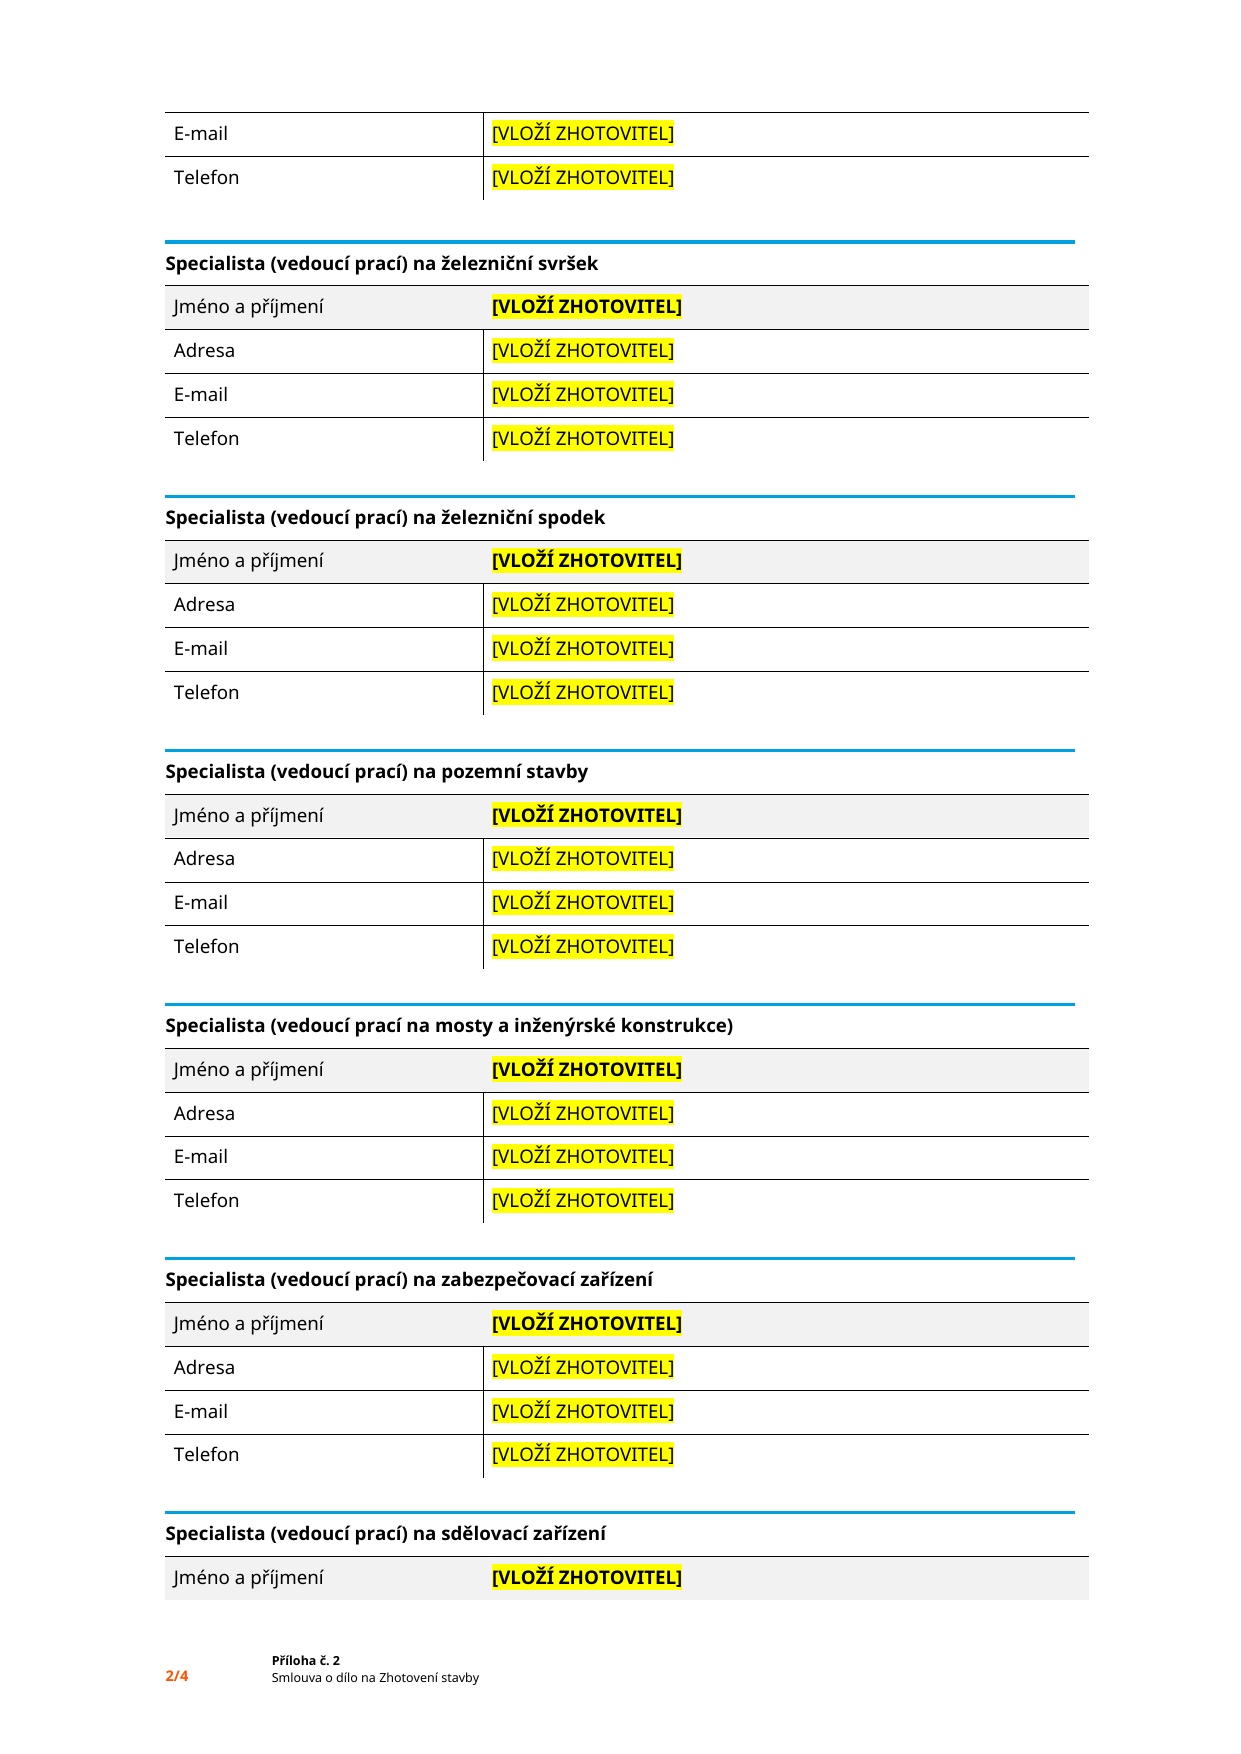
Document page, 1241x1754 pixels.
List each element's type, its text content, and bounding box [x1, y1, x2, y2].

table_header Jméno a příjmení [165, 1303, 484, 1346]
table_cell [VLOŽÍ ZHOTOVITEL] [484, 1137, 1089, 1179]
table_header [VLOŽÍ ZHOTOVITEL] [484, 795, 1089, 837]
table_cell [VLOŽÍ ZHOTOVITEL] [484, 1347, 1089, 1390]
table_header [VLOŽÍ ZHOTOVITEL] [484, 286, 1089, 329]
text Specialista (vedoucí prací) na železniční spodek [165, 498, 1075, 529]
table_cell E-mail [165, 374, 483, 417]
table_cell Adresa [165, 584, 483, 627]
table_header Jméno a příjmení [165, 541, 484, 583]
text Specialista (vedoucí prací) na pozemní stavby [165, 752, 1075, 784]
table_cell Adresa [165, 839, 483, 881]
table_header [VLOŽÍ ZHOTOVITEL] [484, 1049, 1089, 1092]
table_cell E-mail [165, 883, 483, 925]
table_cell Telefon [165, 672, 483, 715]
table_cell E-mail [165, 628, 483, 671]
text Specialista (vedoucí prací na mosty a inženýrské konstrukce) [165, 1006, 1075, 1038]
table_cell [VLOŽÍ ZHOTOVITEL] [484, 1093, 1089, 1136]
table_cell [VLOŽÍ ZHOTOVITEL] [484, 1391, 1089, 1433]
table_cell [VLOŽÍ ZHOTOVITEL] [484, 1180, 1089, 1223]
table_header [VLOŽÍ ZHOTOVITEL] [484, 541, 1089, 583]
table_cell Telefon [165, 926, 483, 969]
table_cell Telefon [165, 157, 483, 200]
table_cell E-mail [165, 1391, 483, 1433]
table_cell Adresa [165, 1347, 483, 1390]
table_cell Telefon [165, 1180, 483, 1223]
table_cell [VLOŽÍ ZHOTOVITEL] [484, 883, 1089, 925]
table_cell [VLOŽÍ ZHOTOVITEL] [484, 1435, 1089, 1477]
table_header Jméno a příjmení [165, 1049, 484, 1092]
table_cell [VLOŽÍ ZHOTOVITEL] [484, 157, 1089, 200]
table_header Jméno a příjmení [165, 1557, 484, 1600]
table_cell E-mail [165, 113, 483, 156]
table_cell [VLOŽÍ ZHOTOVITEL] [484, 839, 1089, 881]
table_header [VLOŽÍ ZHOTOVITEL] [484, 1557, 1089, 1600]
table_cell [VLOŽÍ ZHOTOVITEL] [484, 374, 1089, 417]
table_cell [VLOŽÍ ZHOTOVITEL] [484, 584, 1089, 627]
table_cell [VLOŽÍ ZHOTOVITEL] [484, 330, 1089, 373]
table_header [VLOŽÍ ZHOTOVITEL] [484, 1303, 1089, 1346]
table_cell E-mail [165, 1137, 483, 1179]
table_cell Adresa [165, 1093, 483, 1136]
table_cell Telefon [165, 1435, 483, 1477]
table_header Jméno a příjmení [165, 286, 484, 329]
text Specialista (vedoucí prací) na zabezpečovací zařízení [165, 1260, 1075, 1292]
text Specialista (vedoucí prací) na sdělovací zařízení [165, 1514, 1075, 1546]
table_cell [VLOŽÍ ZHOTOVITEL] [484, 113, 1089, 156]
table_cell [VLOŽÍ ZHOTOVITEL] [484, 672, 1089, 715]
table_header Jméno a příjmení [165, 795, 484, 837]
table_cell [VLOŽÍ ZHOTOVITEL] [484, 628, 1089, 671]
table_cell [VLOŽÍ ZHOTOVITEL] [484, 926, 1089, 969]
table_cell Adresa [165, 330, 483, 373]
table_cell [VLOŽÍ ZHOTOVITEL] [484, 418, 1089, 461]
text Specialista (vedoucí prací) na železniční svršek [165, 244, 1075, 275]
table_cell Telefon [165, 418, 483, 461]
